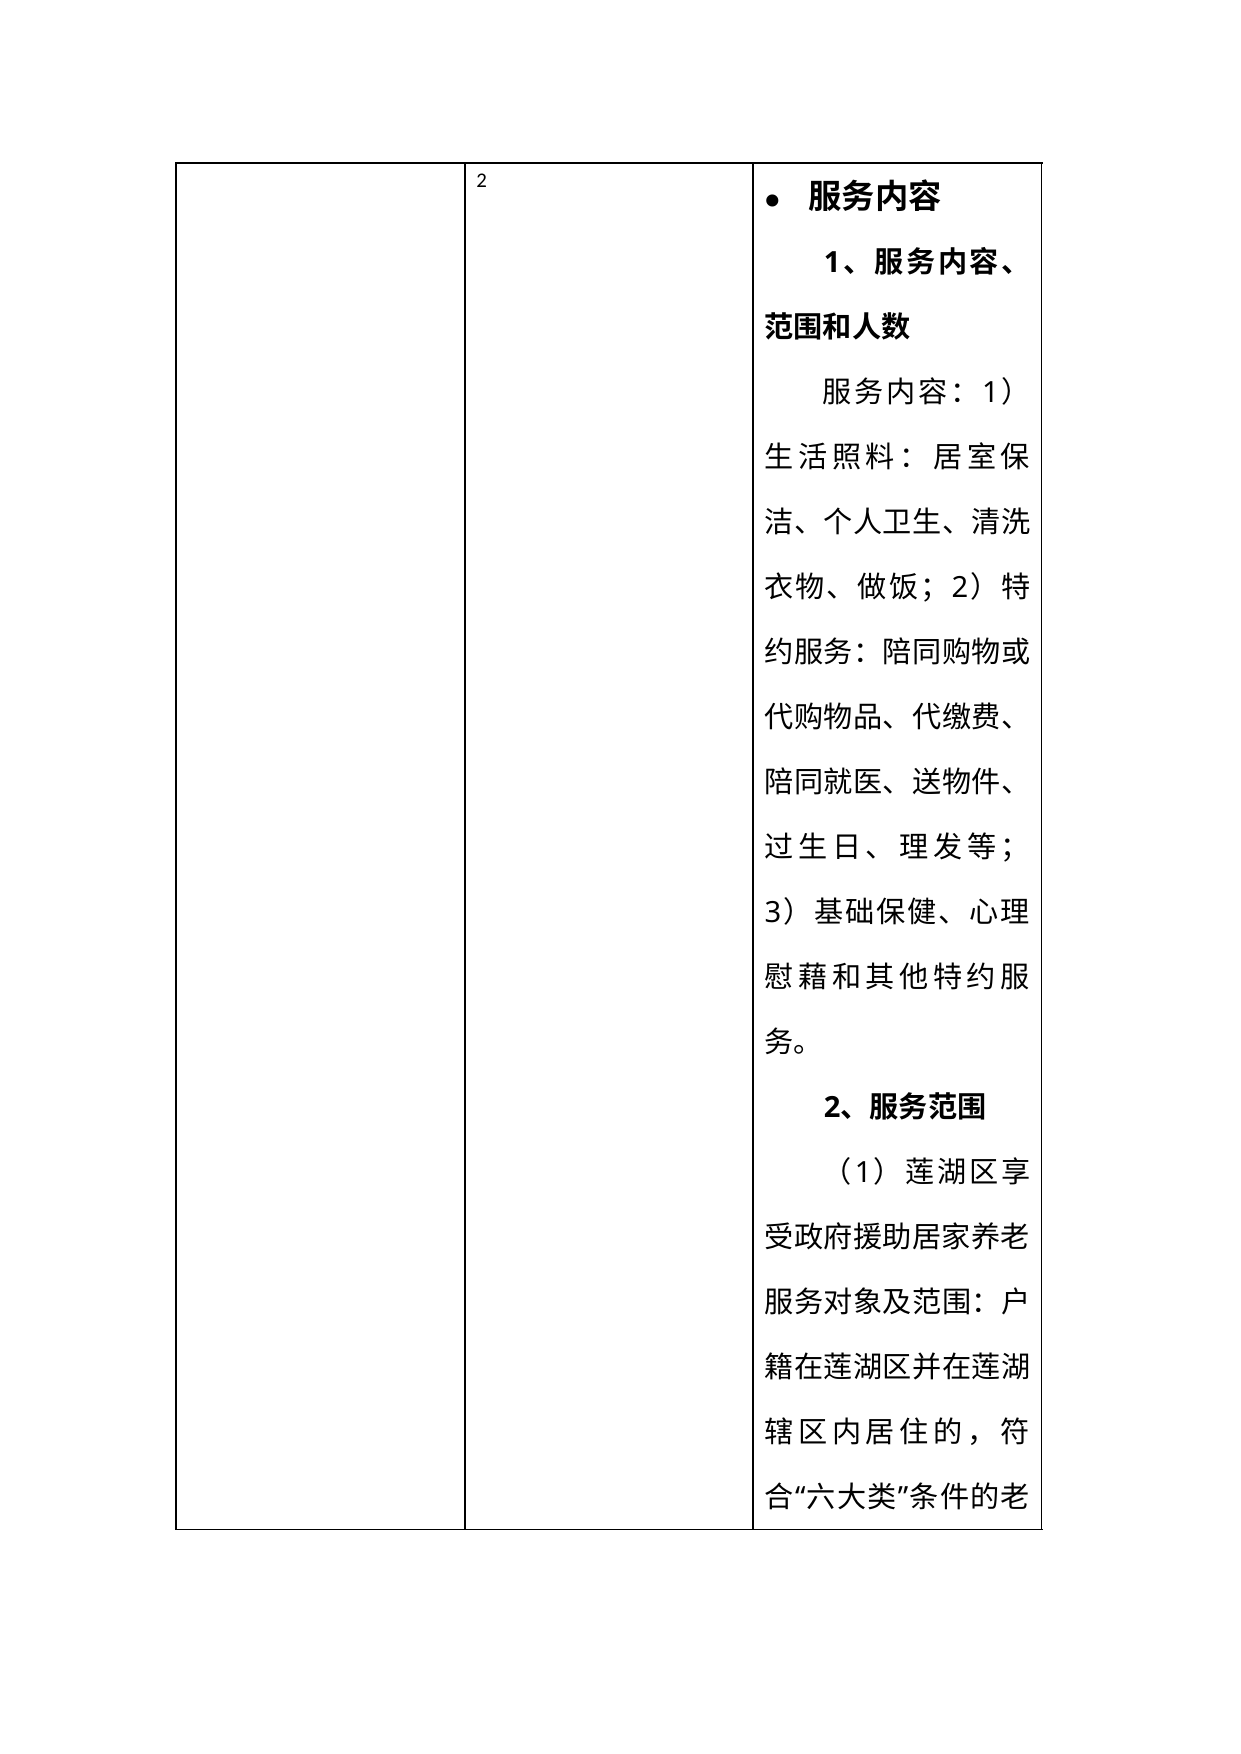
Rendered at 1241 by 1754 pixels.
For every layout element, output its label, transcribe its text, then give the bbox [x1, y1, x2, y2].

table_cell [754, 164, 1041, 1528]
table_cell [177, 164, 464, 1528]
table_cell 2 [466, 164, 752, 1528]
